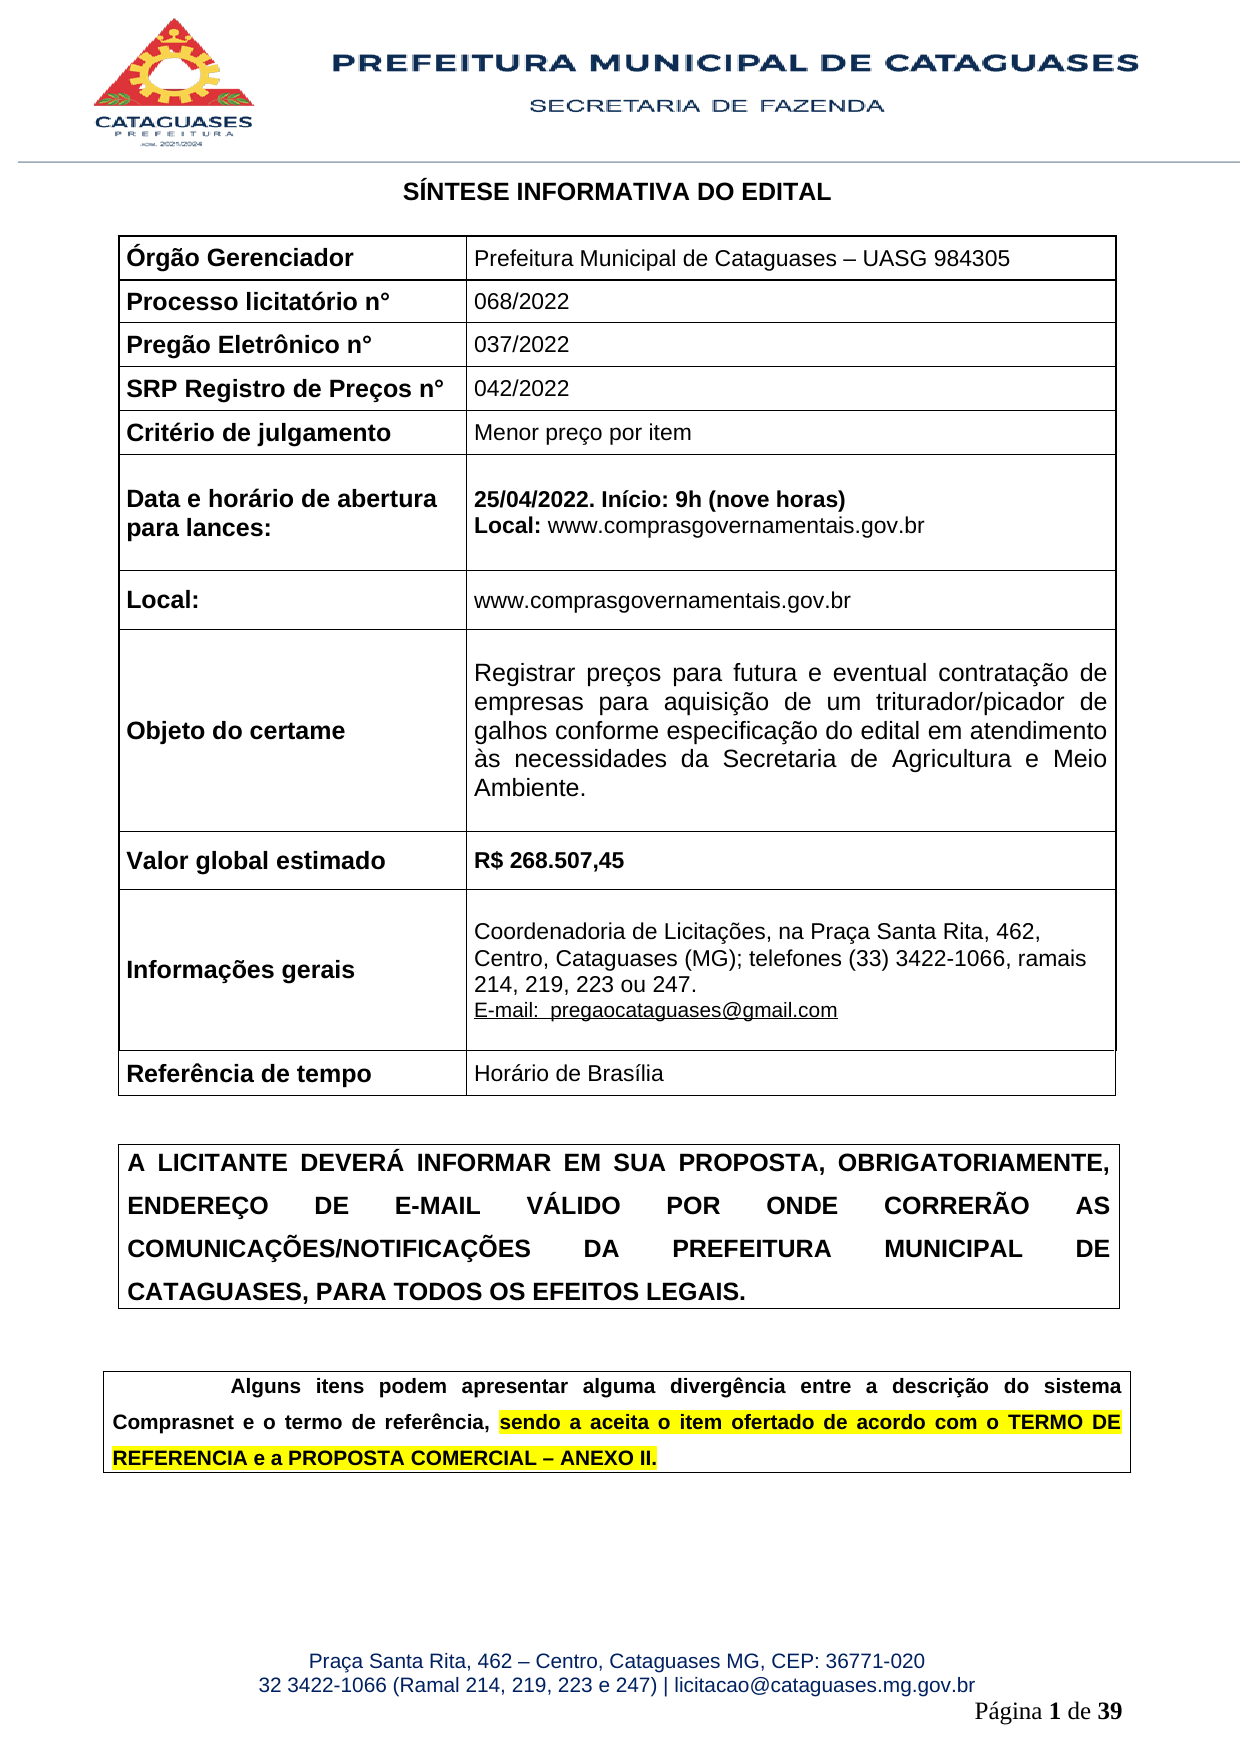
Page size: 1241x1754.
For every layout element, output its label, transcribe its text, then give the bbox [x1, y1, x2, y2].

table_cell Pregão Eletrônico n° [120, 323, 466, 366]
table_cell SRP Registro de Preços n° [120, 367, 466, 410]
table_cell Menor preço por item [467, 411, 1115, 453]
text A LICITANTE DEVERÁ INFORMAR EM SUA PROPOSTA, OBRIGATORIAMENTE, ENDEREÇO DE E-MAIL VÁLIDO POR ONDE CORRERÃO AS COMUNICAÇÕES/NOTIFICAÇÕES DA PREFEITURA MUNICIPAL DE CATAGUASES, PARA TODOS OS EFEITOS LEGAIS. [119, 1145, 1119, 1308]
table_cell 037/2022 [467, 323, 1115, 366]
table_cell Objeto do certame [120, 630, 466, 831]
table_cell 042/2022 [467, 367, 1115, 410]
table_cell Valor global estimado [120, 832, 466, 888]
picture [17, 15, 1238, 163]
table_cell Local: [120, 571, 466, 628]
table_cell Horário de Brasília [467, 1050, 1115, 1095]
table_cell www.comprasgovernamentais.gov.br [467, 571, 1115, 628]
table_cell Registrar preços para futura e eventual contratação de empresas para aquisição de um triturador/picador de galhos conforme especificação do edital em atendimento às necessidades da Secretaria de Agricultura e Meio Ambiente. [467, 630, 1115, 831]
table_cell Data e horário de abertura para lances: [120, 455, 466, 570]
text Alguns itens podem apresentar alguma divergência entre a descrição do sistema Comprasnet e o termo de referência, sendo a aceita o item ofertado de acordo com o TERMO DE REFERENCIA e a PROPOSTA COMERCIAL – ANEXO II. [104, 1372, 1130, 1472]
table_cell Coordenadoria de Licitações, na Praça Santa Rita, 462, Centro, Cataguases (MG); telefones (33) 3422-1066, ramais 214, 219, 223 ou 247. E-mail: pregaocataguases@gmail.com [467, 890, 1115, 1050]
table_header Prefeitura Municipal de Cataguases – UASG 984305 [467, 237, 1115, 278]
table_cell Processo licitatório n° [120, 281, 466, 322]
text SÍNTESE INFORMATIVA DO EDITAL [112, 177, 1122, 206]
table_header Órgão Gerenciador [120, 237, 466, 278]
table_cell R$ 268.507,45 [467, 832, 1115, 888]
table_cell Referência de tempo [119, 1051, 466, 1095]
table_cell Informações gerais [120, 890, 466, 1050]
table_cell Critério de julgamento [120, 411, 466, 453]
table_cell 25/04/2022. Início: 9h (nove horas) Local: www.comprasgovernamentais.gov.br [467, 455, 1115, 570]
table_cell 068/2022 [467, 281, 1115, 322]
